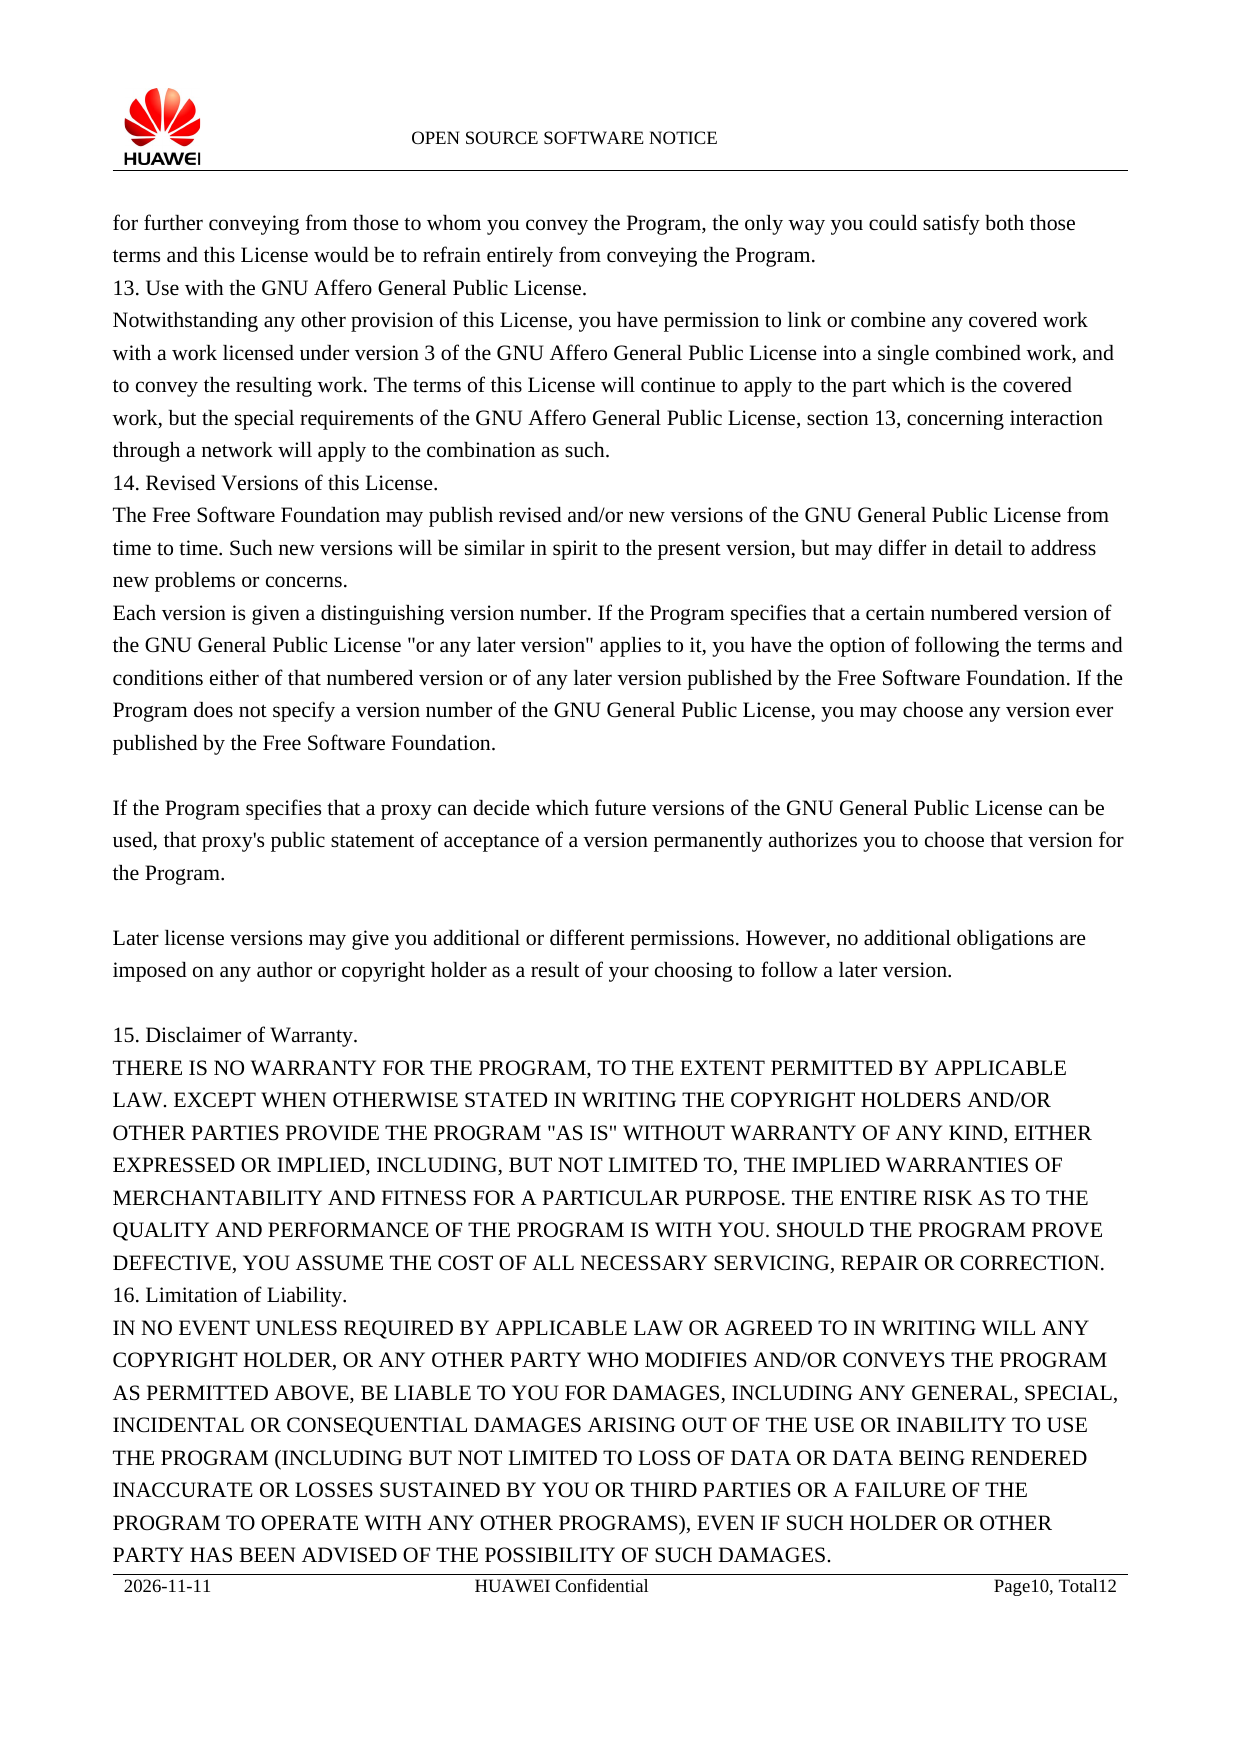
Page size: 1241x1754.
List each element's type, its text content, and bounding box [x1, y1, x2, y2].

picture [124, 88, 201, 165]
